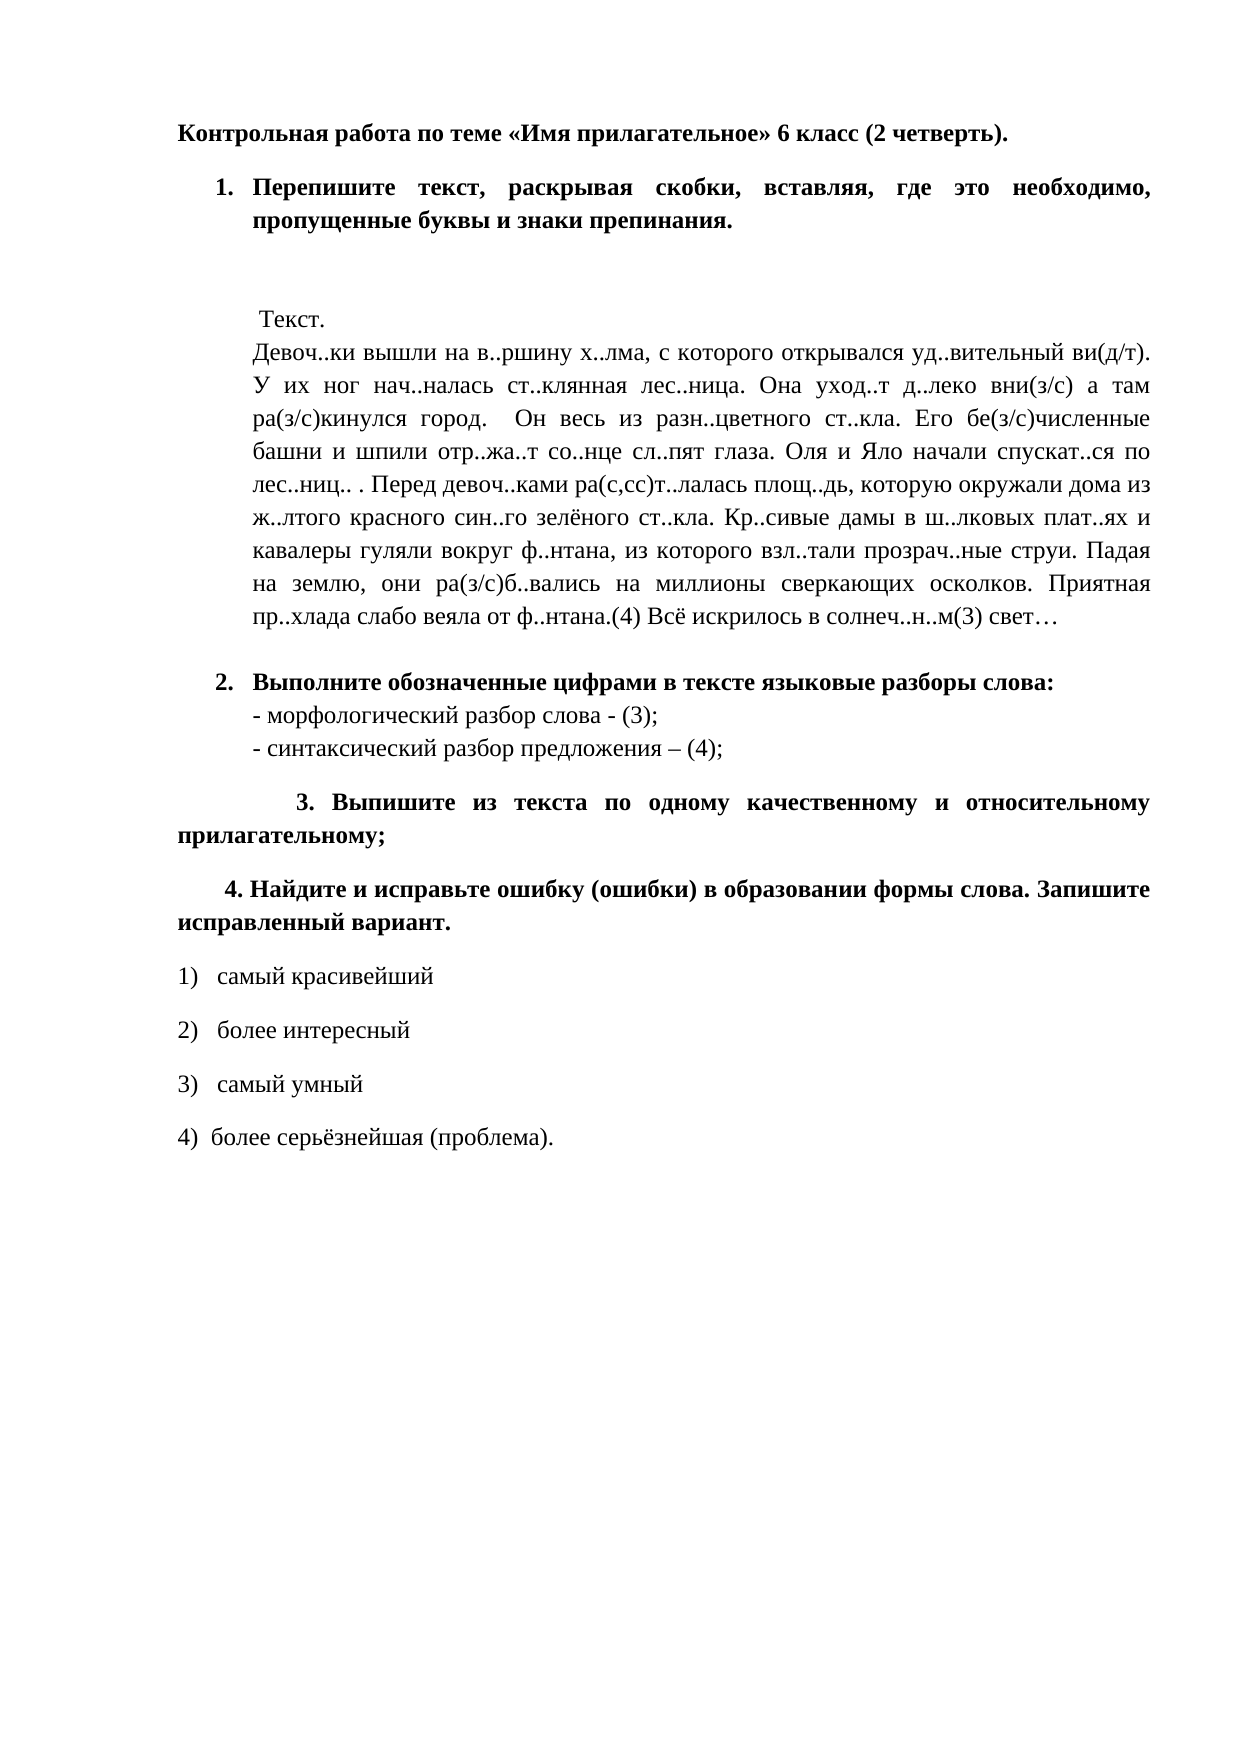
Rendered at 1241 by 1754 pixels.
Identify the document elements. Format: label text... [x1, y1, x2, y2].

text Контрольная работа по теме «Имя прилагательное» 6 класс (2 четверть). [177, 118, 1152, 147]
list Девоч..ки вышли на в..ршину х..лма, с которого открывался уд..вительный ви(д/т). У их ног нач..налась ст..клянная лес..ница. Она уход..т д..леко вни(з/с) а там ра(з/с)кинулся город. Он весь из разн..цветного ст..кла. Его бе(з/с)численные башни и шпили отр..жа..т со..нце сл..пят глаза. Оля и Яло начали спускат..ся по лес..ниц.. . Перед девоч..ками ра(с,сс)т..лалась площ..дь, которую окружали дома из ж..лтого красного син..го зелёного ст..кла. Кр..сивые дамы в ш..лковых плат..ях и кавалеры гуляли вокруг ф..нтана, из которого взл..тали прозрач..ные струи. Падая на землю, они ра(з/с)б..вались на миллионы сверкающих осколков. Приятная пр..хлада слабо веяла от ф..нтана.(4) Всё искрилось в солнеч..н..м(3) свет… [252, 337, 1152, 630]
text 3. Выпишите из текста по одному качественному и относительному прилагательному; [177, 787, 1152, 849]
text 3) самый умный [177, 1069, 1152, 1097]
text 4. Найдите и исправьте ошибку (ошибки) в образовании формы слова. Запишите исправленный вариант. [177, 874, 1152, 936]
text 1) самый красивейший [177, 961, 1152, 990]
list Перепишите текст, раскрывая скобки, вставляя, где это необходимо, пропущенные буквы и знаки препинания. [215, 172, 1152, 234]
list Текст. [252, 304, 1152, 333]
text 2) более интересный [177, 1015, 1152, 1043]
list - синтаксический разбор предложения – (4); [252, 733, 1152, 762]
text 4) более серьёзнейшая (проблема). [177, 1122, 1152, 1151]
list - морфологический разбор слова - (3); [252, 700, 1152, 729]
list Выполните обозначенные цифрами в тексте языковые разборы слова: [215, 667, 1152, 696]
